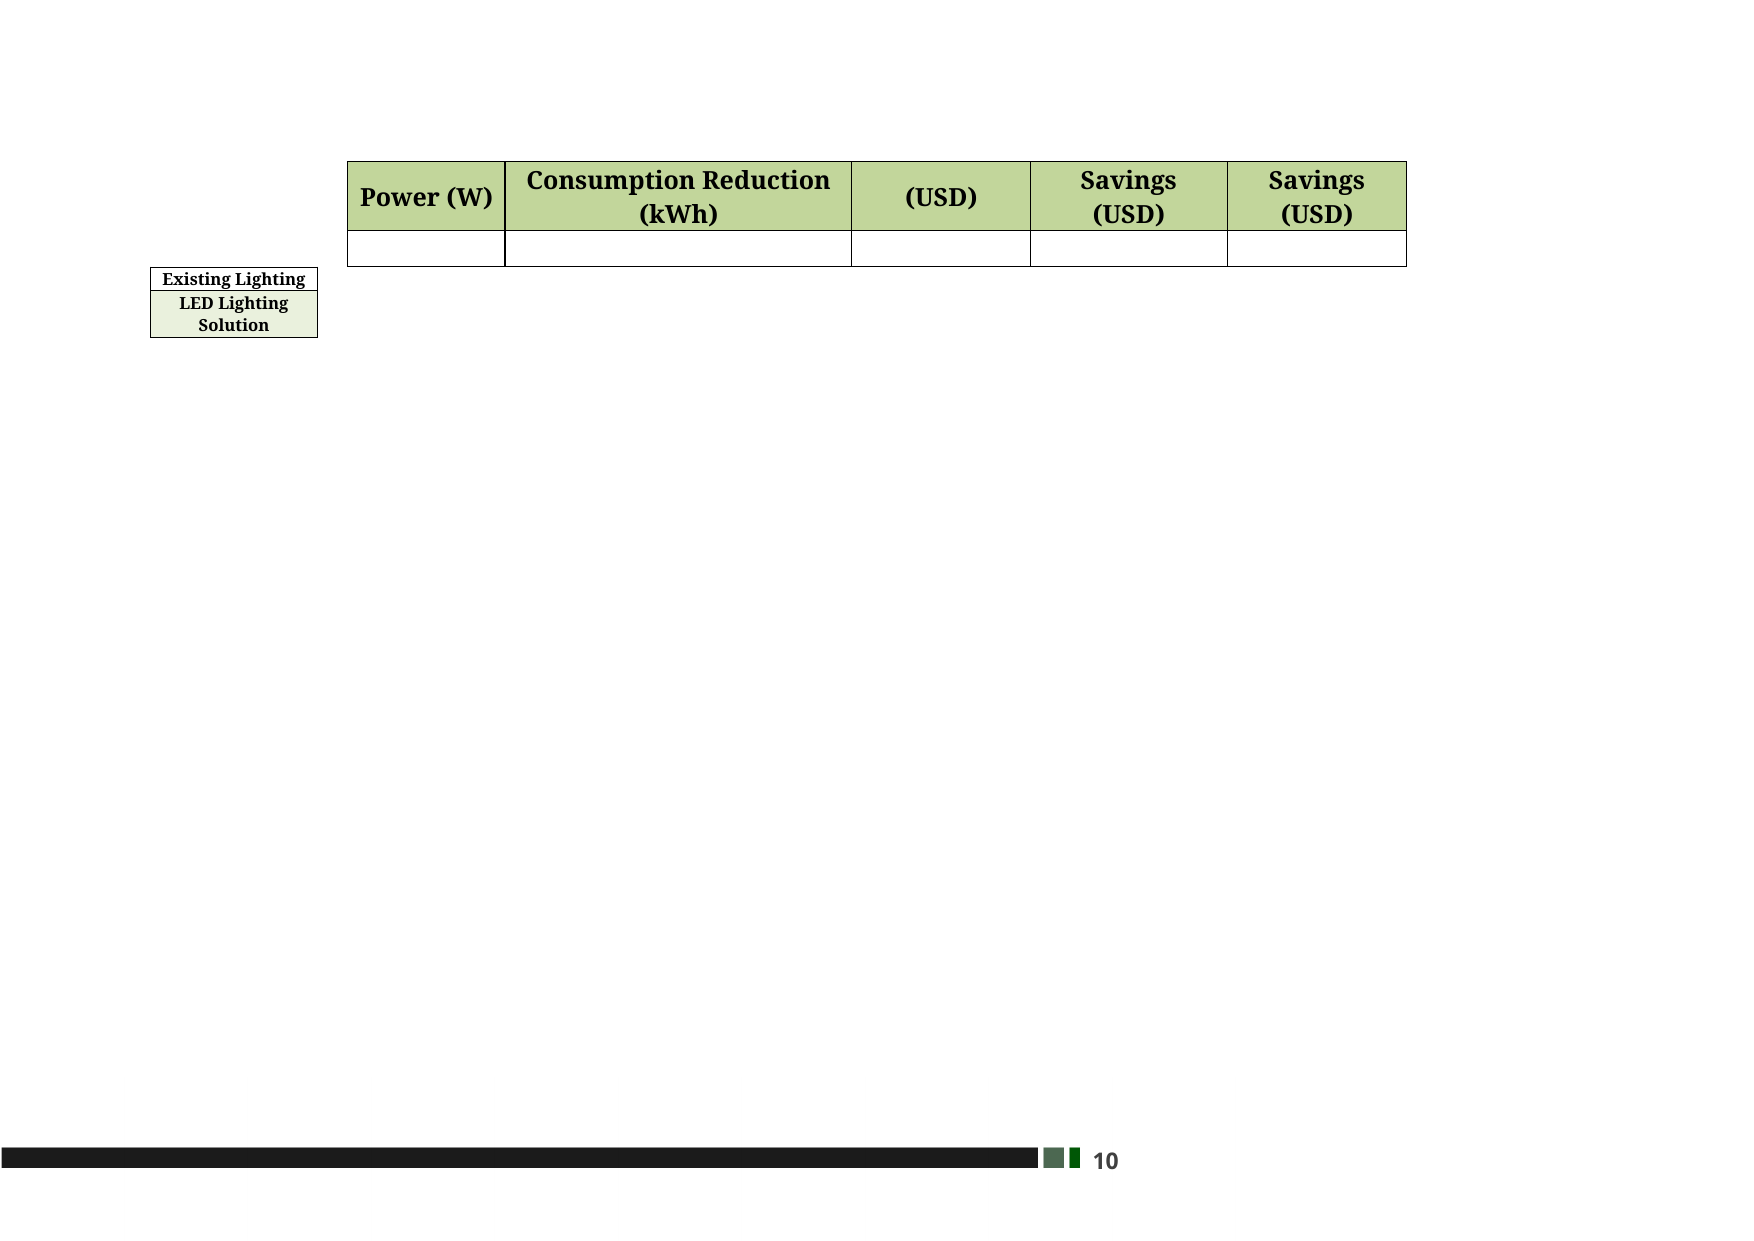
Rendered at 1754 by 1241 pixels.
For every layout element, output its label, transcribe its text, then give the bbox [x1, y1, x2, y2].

picture [1, 1077, 1236, 1241]
table_cell [348, 231, 504, 266]
table_cell [1031, 231, 1227, 266]
table_cell [1228, 231, 1406, 266]
table_header Existing Lighting [151, 268, 317, 290]
table_cell [506, 231, 851, 266]
table_header Total Power (W) [348, 162, 504, 230]
table_cell [852, 231, 1030, 266]
table_header Generator Savings (USD) [1031, 162, 1227, 230]
table_header Total Energy Consumption Reduction (kWh) [506, 162, 851, 230]
table_header EDL Savings (USD) [852, 162, 1030, 230]
table_cell LED Lighting Solution [151, 291, 317, 337]
table_header Total Savings (USD) [1228, 162, 1406, 230]
